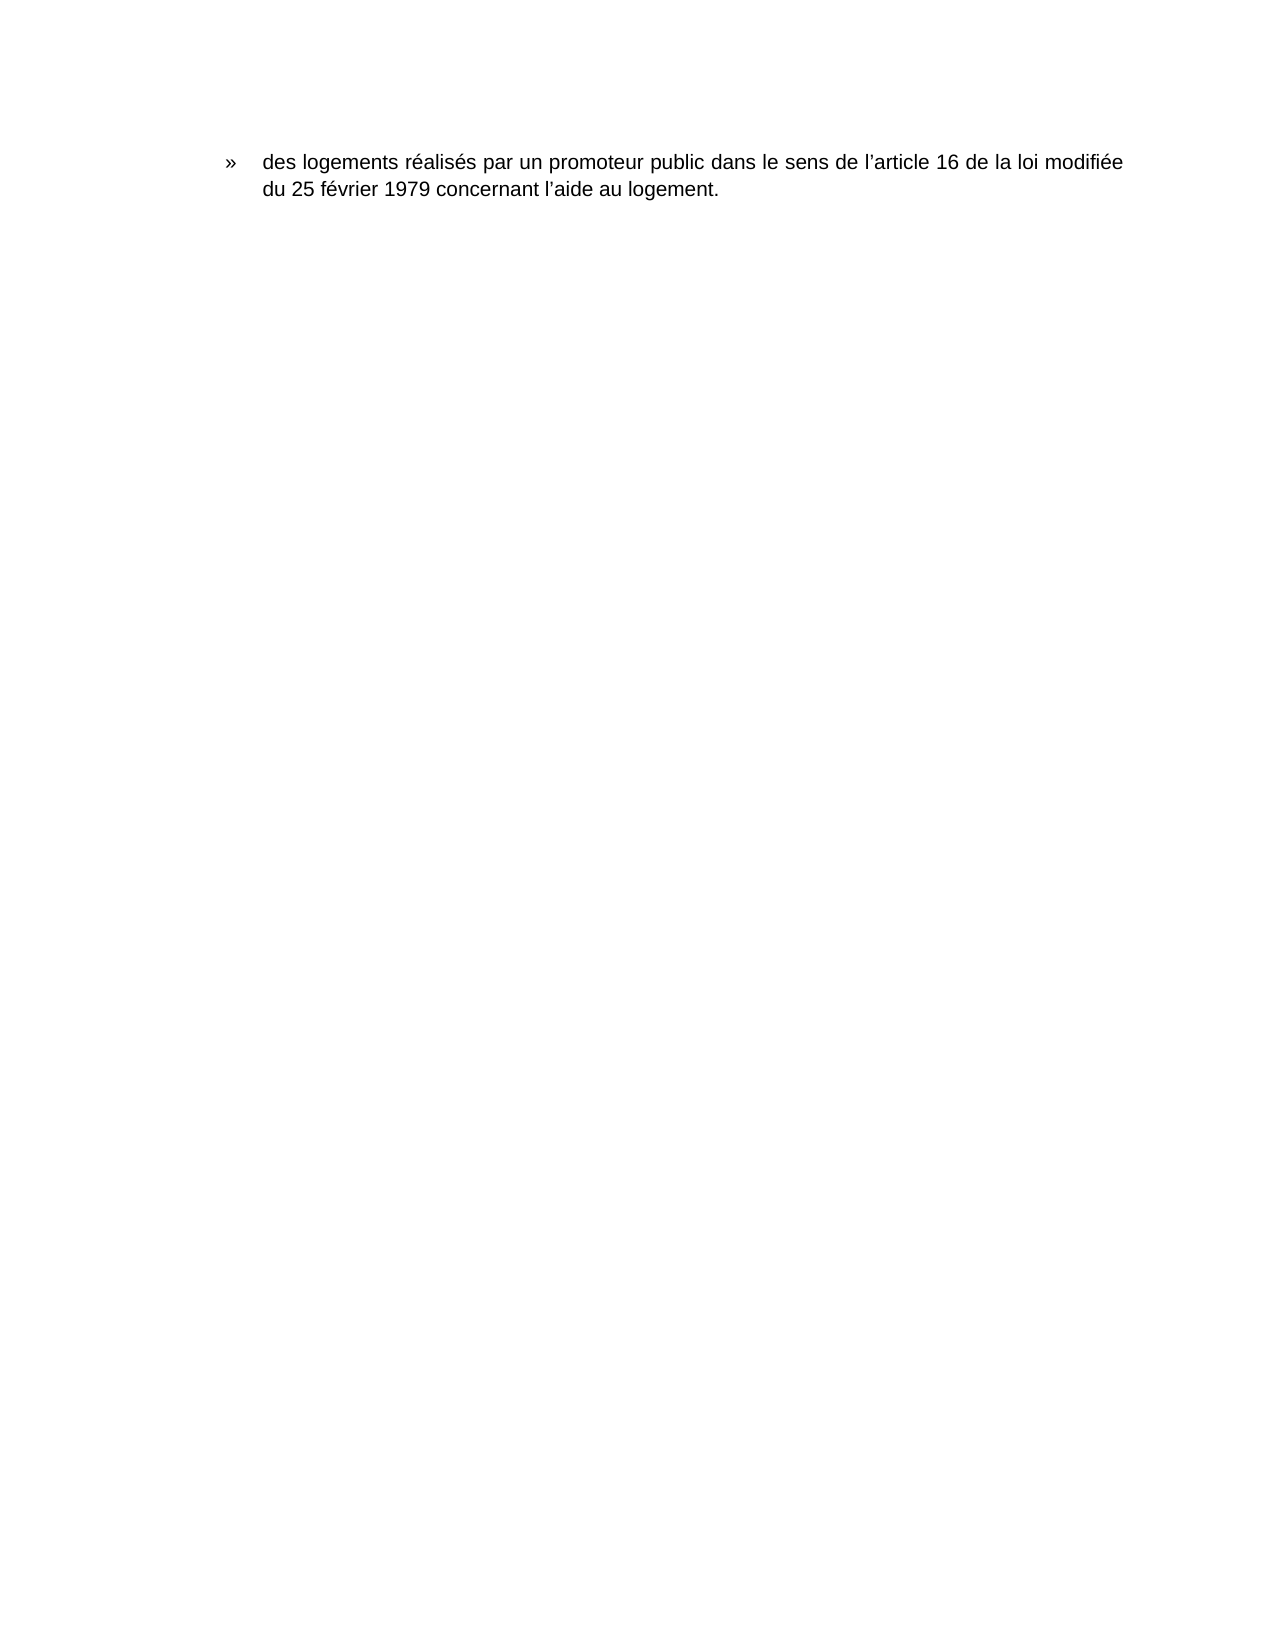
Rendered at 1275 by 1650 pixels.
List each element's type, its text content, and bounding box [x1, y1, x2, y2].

text des logements réalisés par un promoteur public dans le sens de l’article 16 de la loi modifiée du 25 février 1979 concernant l’aide au logement. [225, 150, 1125, 200]
